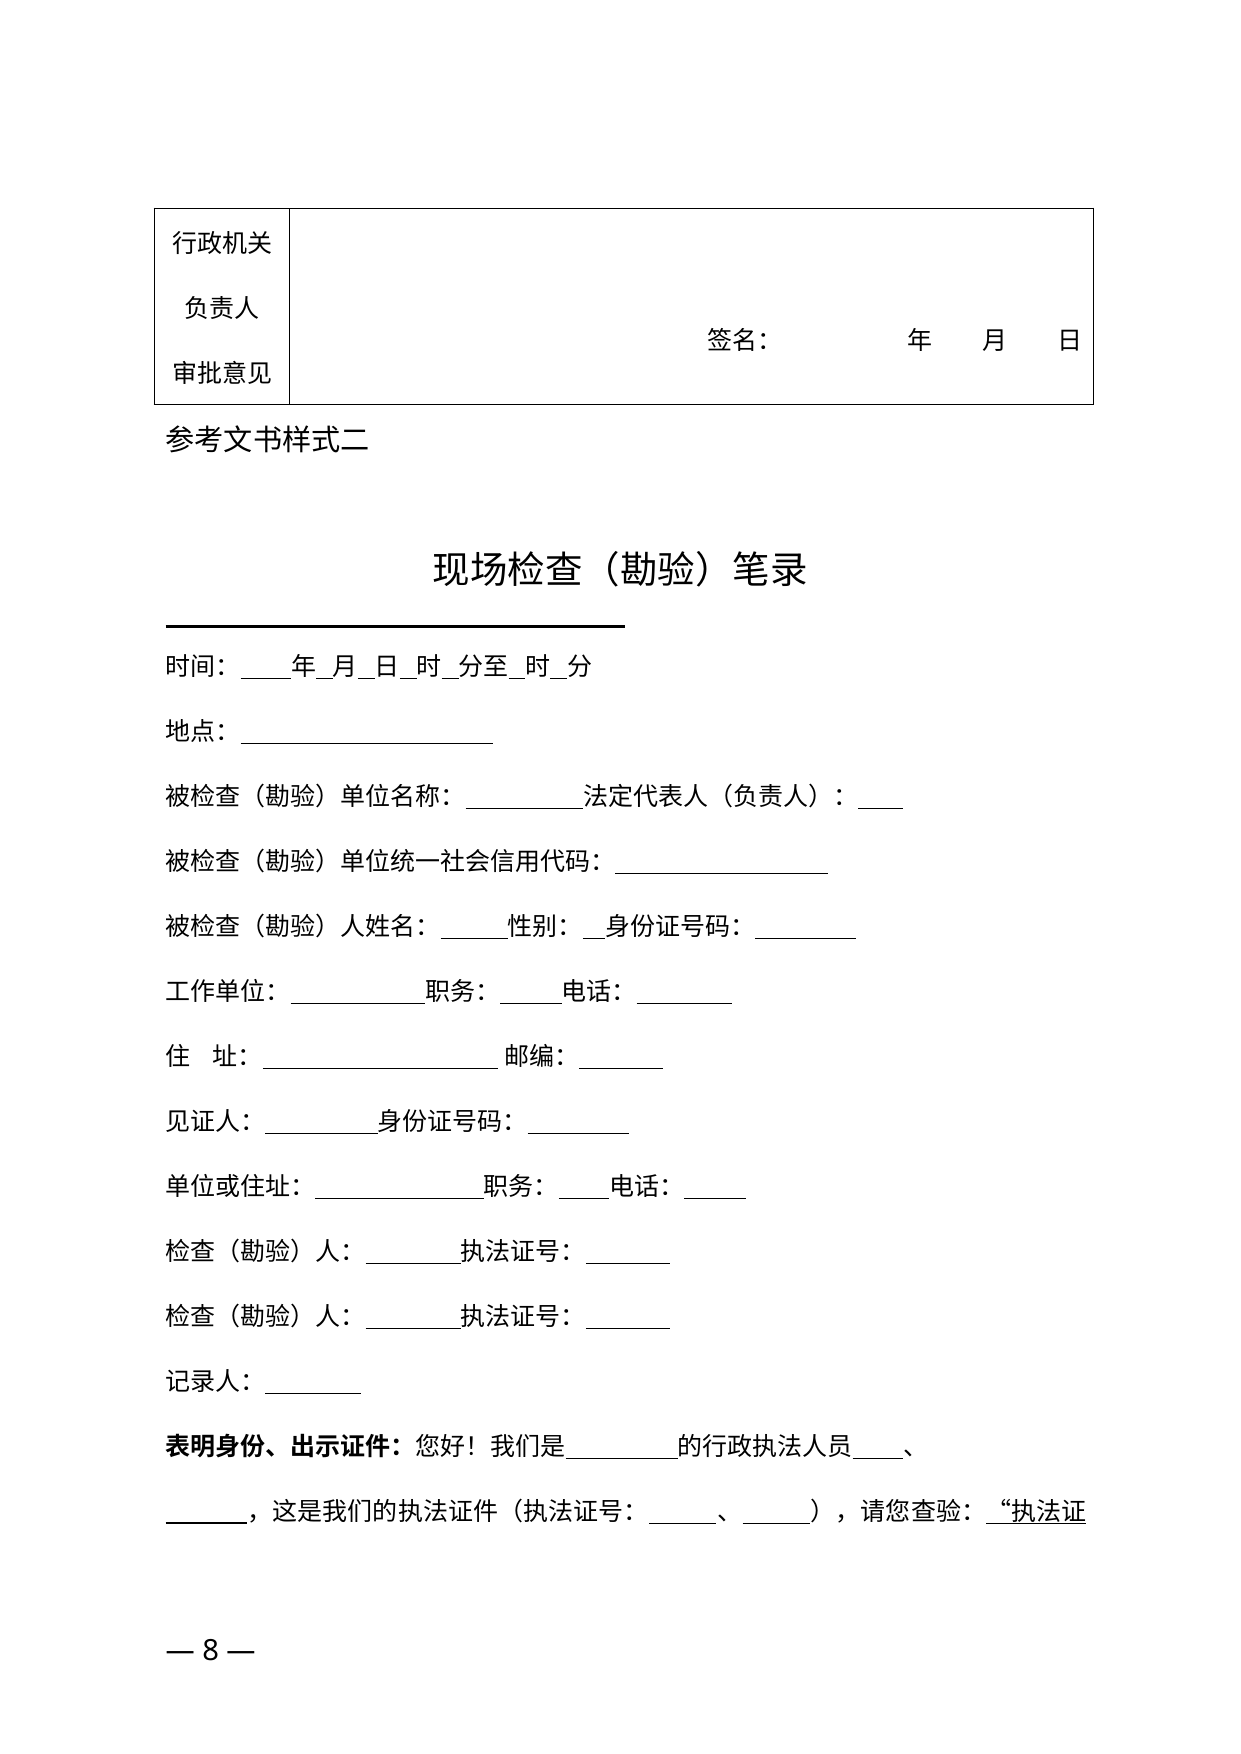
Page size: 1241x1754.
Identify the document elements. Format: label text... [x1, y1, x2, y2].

text 地点： [165, 697, 1087, 762]
text 现场检查（勘验）笔录 [165, 535, 1087, 600]
text 表明身份、出示证件：您好！我们是 的行政执法人员 、 [165, 1412, 1087, 1477]
text 检查（勘验）人： 执法证号： [165, 1217, 1087, 1282]
text 时间： 年 月 日 时 分至 时 分 [165, 632, 1087, 697]
text 工作单位： 职务： 电话： [165, 957, 1087, 1022]
text 见证人： 身份证号码： [165, 1087, 1087, 1152]
text 单位或住址： 职务： 电话： [165, 1152, 1087, 1217]
table_cell 签名： 年 月 日 [290, 209, 1093, 404]
text 参考文书样式二 [165, 405, 1087, 470]
text 被检查（勘验）单位名称： 法定代表人（负责人）： [165, 762, 1087, 827]
text 检查（勘验）人： 执法证号： [165, 1282, 1087, 1347]
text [165, 1477, 1087, 1542]
text 住 址： 邮编： [165, 1022, 1087, 1087]
text 被检查（勘验）单位统一社会信用代码： [165, 827, 1087, 892]
text 被检查（勘验）人姓名： 性别： 身份证号码： [165, 892, 1087, 957]
table_cell 行政机关负责人 审批意见 [155, 209, 289, 404]
text 记录人： [165, 1347, 1087, 1412]
